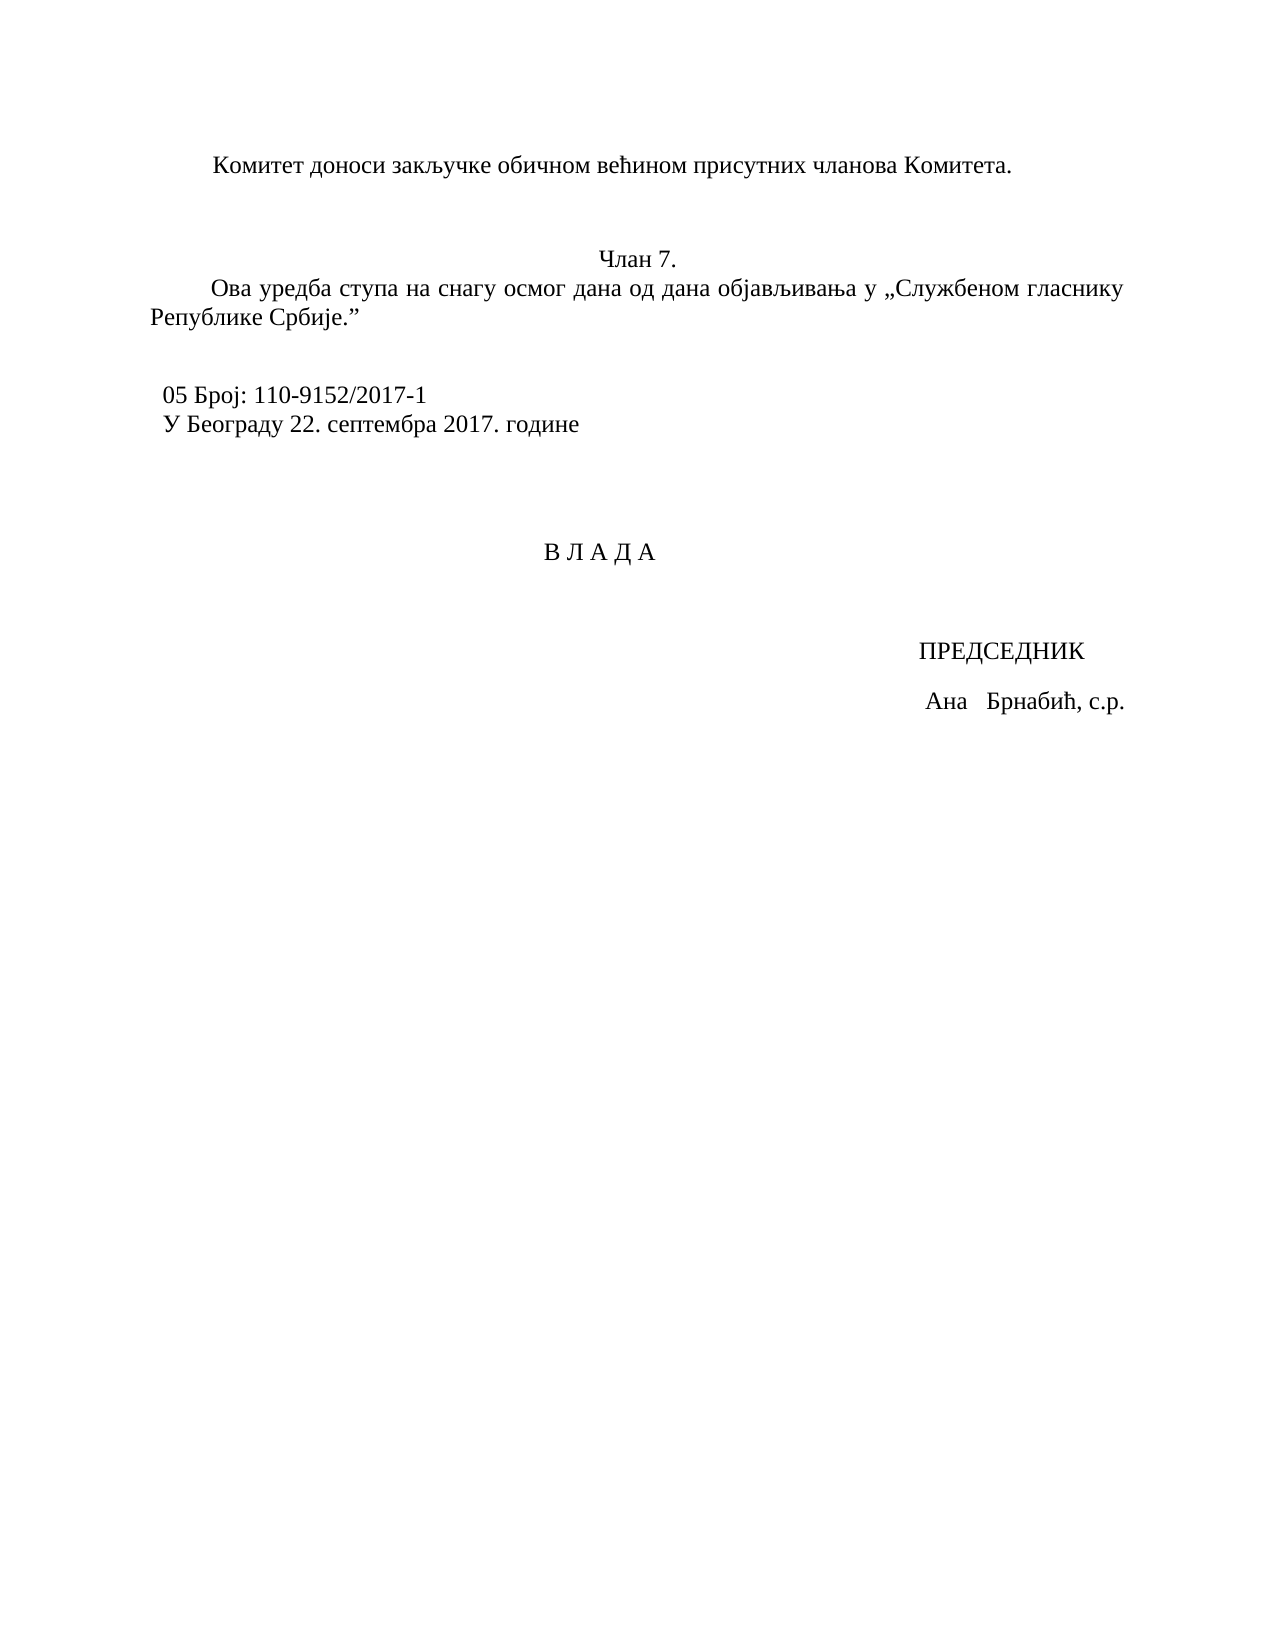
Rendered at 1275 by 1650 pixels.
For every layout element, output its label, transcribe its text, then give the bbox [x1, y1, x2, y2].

text Ана Брнабић, с.р. [150, 686, 1125, 714]
text Комитет доноси закључке обичном већином присутних чланова Комитета. [187, 150, 1125, 179]
text В Л А Д А [150, 537, 1125, 566]
text Члан 7. [150, 244, 1125, 273]
text ПРЕДСЕДНИК [150, 636, 1125, 665]
text У Београду 22. септембра 2017. године [150, 409, 1125, 438]
text 05 Број: 110-9152/2017-1 [150, 380, 1125, 409]
text Ова уредба ступа на снагу осмог дана од дана објављивања у „Службеном гласнику Републике Србије.ˮ [150, 273, 1125, 331]
